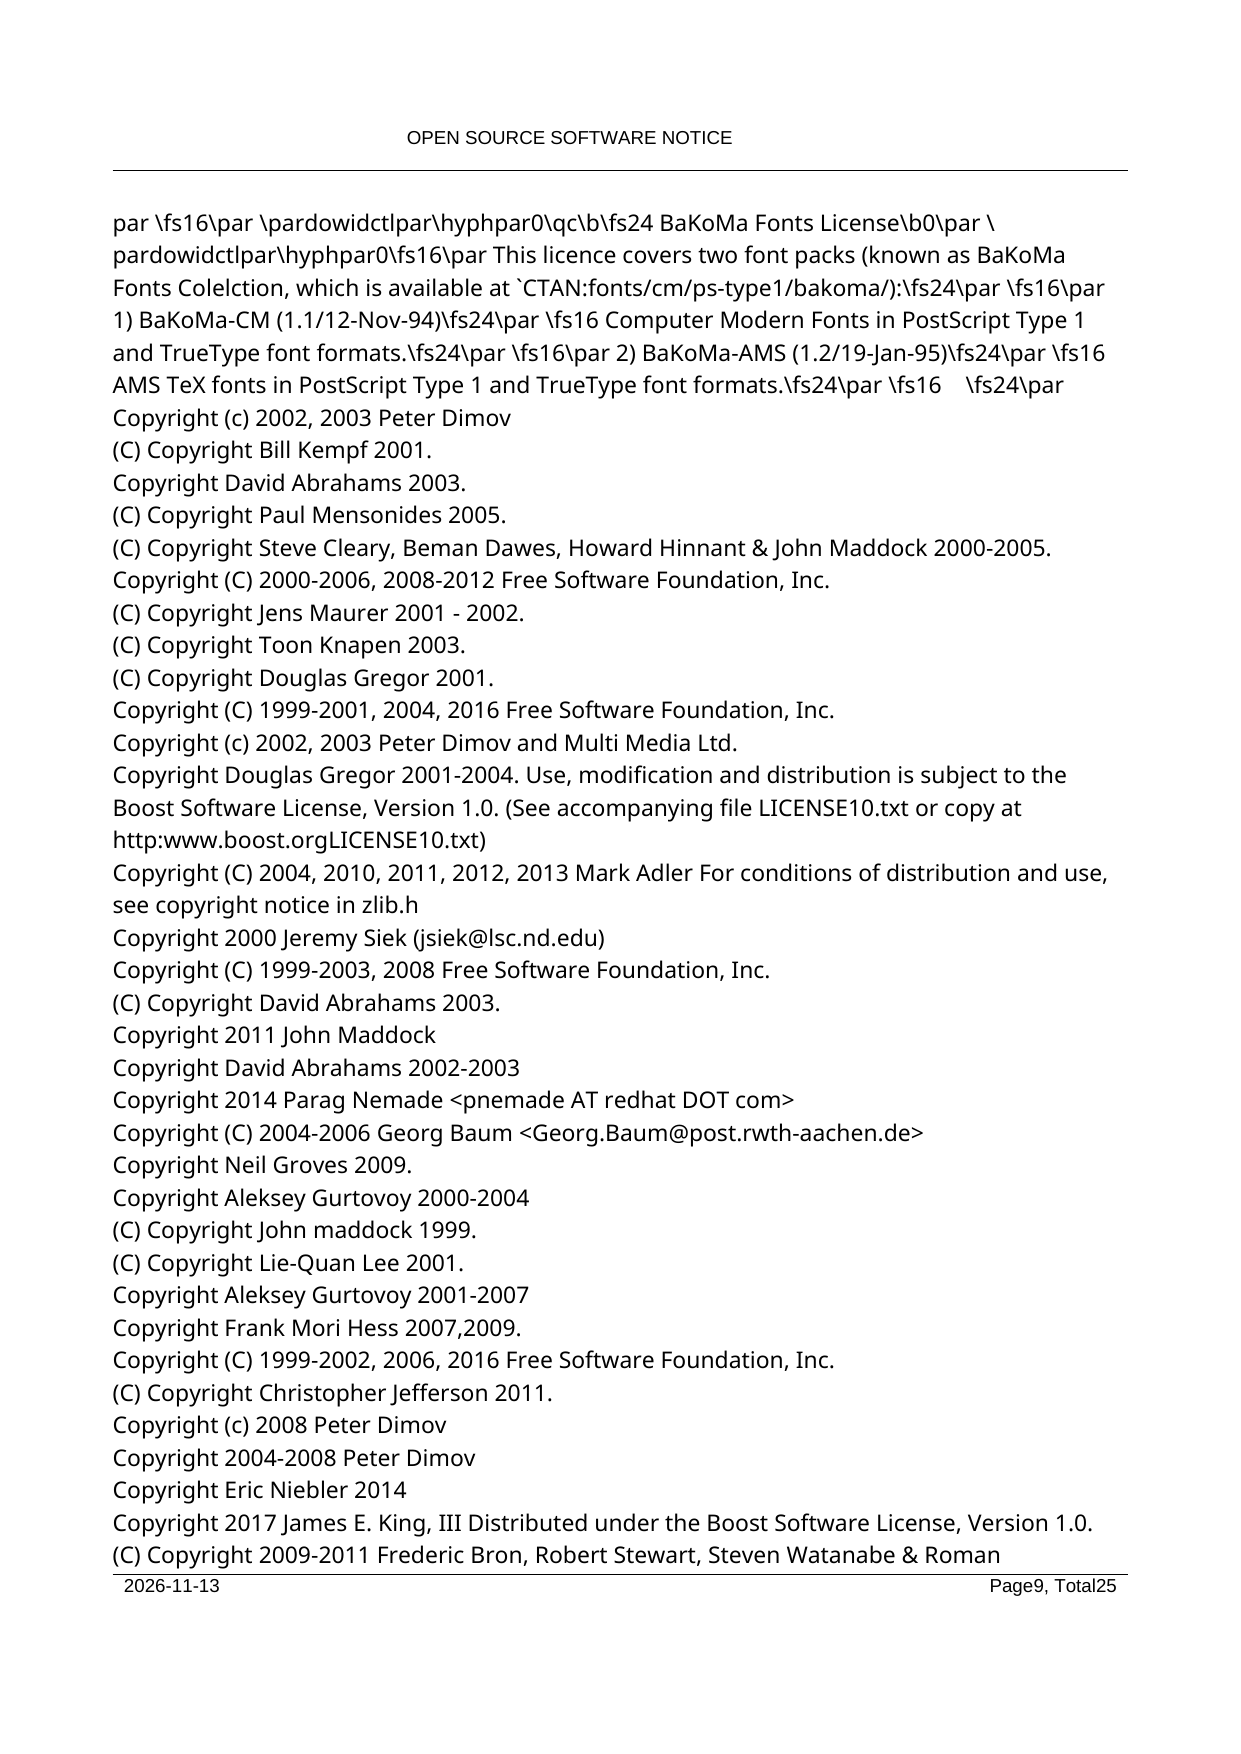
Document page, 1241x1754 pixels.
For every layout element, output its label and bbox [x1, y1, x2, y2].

text [112, 206, 1128, 1571]
